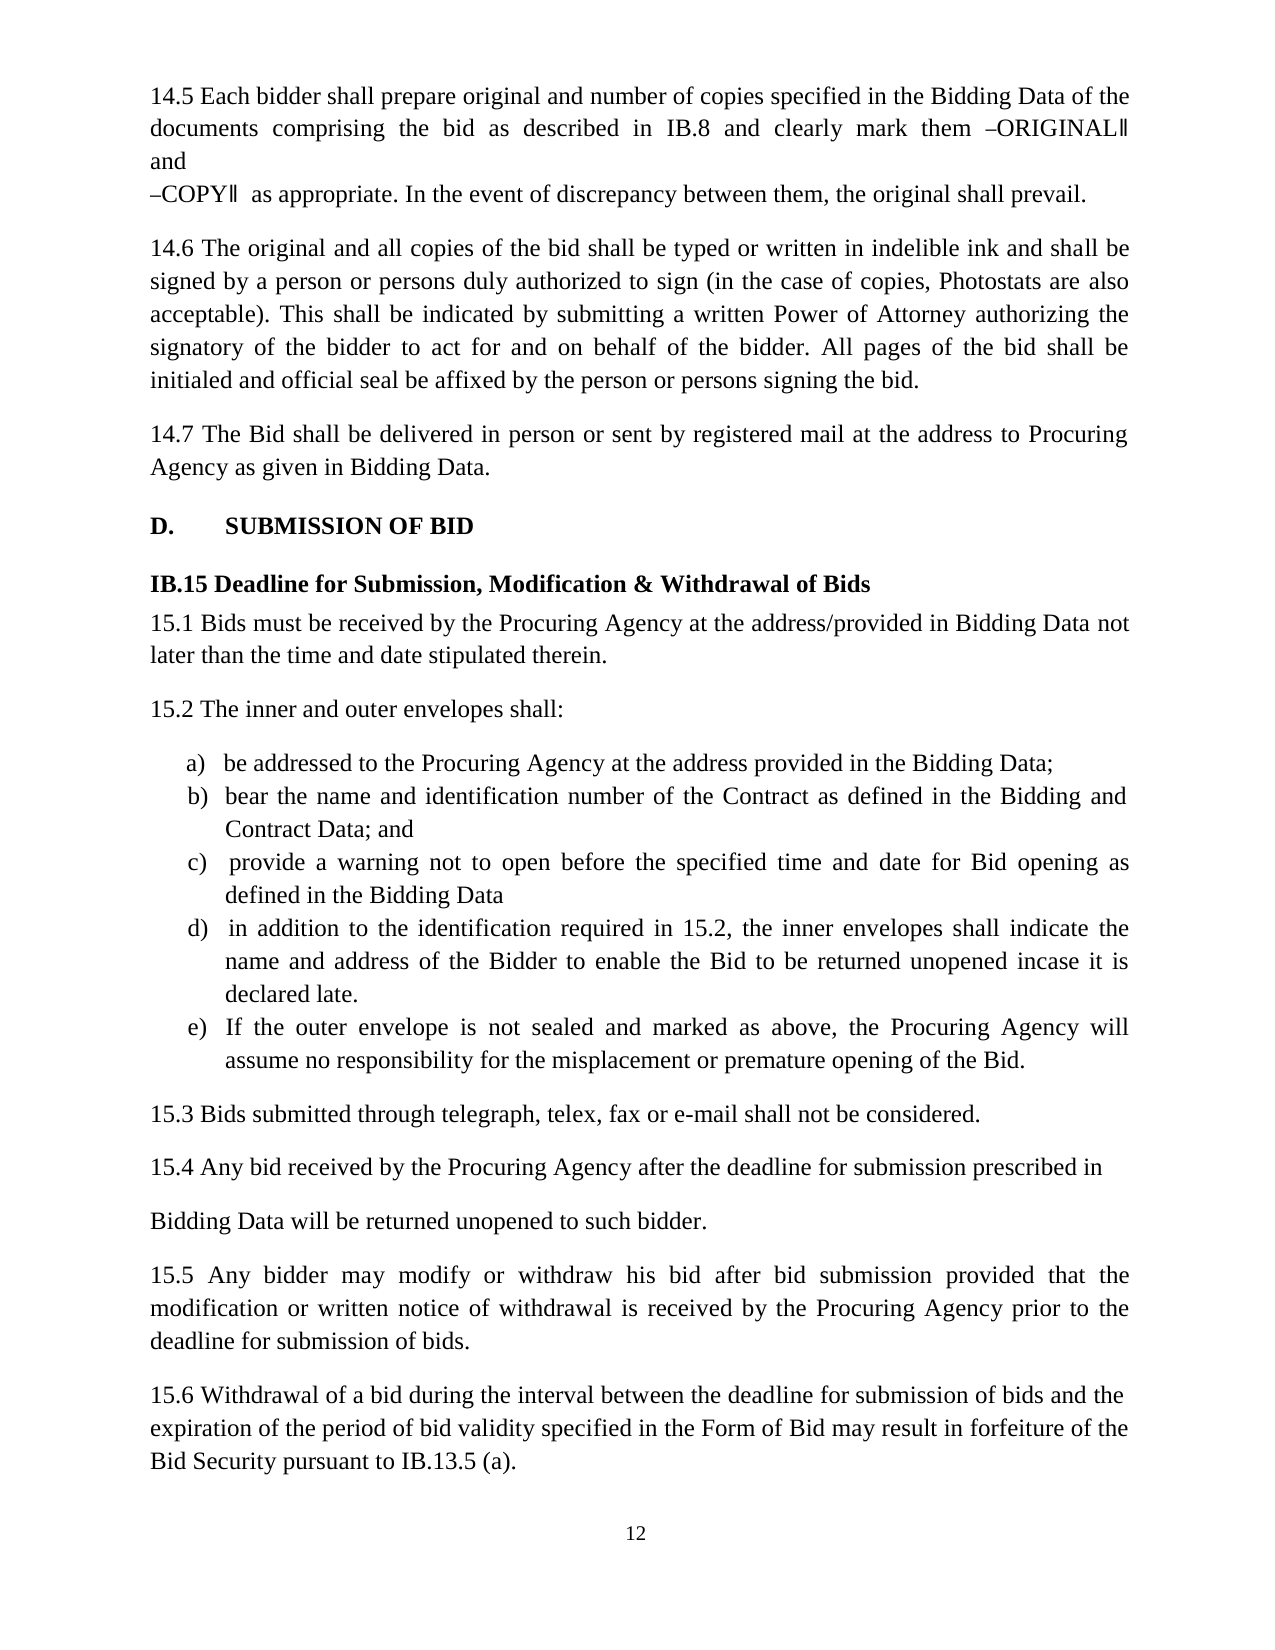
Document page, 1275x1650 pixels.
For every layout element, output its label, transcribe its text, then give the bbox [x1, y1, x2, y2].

text 15.6 Withdrawal of a bid during the interval between the deadline for submission of bids and the expiration of the period of bid validity specified in the Form of Bid may result in forfeiture of the Bid Security pursuant to IB.13.5 (a). [150, 1380, 1129, 1474]
text Contract Data; and [221, 814, 417, 843]
text 15.1 Bids must be received by the Procuring Agency at the address/provided in Bidding Data not later than the time and date stipulated therein. [150, 608, 1129, 669]
text 15.5 Any bidder may modify or withdraw his bid after bid submission provided that the modification or written notice of withdrawal is received by the Procuring Agency prior to the deadline for submission of bids. [150, 1260, 1129, 1355]
text D. SUBMISSION OF BID [150, 511, 477, 540]
text e) If the outer envelope is not sealed and marked as above, the Procuring Agency will assume no responsibility for the misplacement or premature opening of the Bid. [187, 1012, 1129, 1074]
text 15.2 The inner and outer envelopes shall: [150, 694, 567, 723]
text a) be addressed to the Procuring Agency at the address provided in the Bidding Data; [183, 748, 1056, 777]
text 14.6 The original and all copies of the bid shall be typed or written in indelible ink and shall be signed by a person or persons duly authorized to sign (in the case of copies, Photostats are also acceptable). This shall be indicated by submitting a written Power of Attorney authorizing the signatory of the bidder to act for and on behalf of the bidder. All pages of the bid shall be initialed and official seal be affixed by the person or persons signing the bid. [150, 233, 1129, 394]
text b) bear the name and identification number of the Contract as defined in the Bidding and [187, 781, 1137, 810]
text d) in addition to the identification required in 15.2, the inner envelopes shall indicate the name and address of the Bidder to enable the Bid to be returned unopened incase it is declared late. [187, 913, 1129, 1008]
text c) provide a warning not to open before the specified time and date for Bid opening as defined in the Bidding Data [187, 847, 1129, 909]
text Agency as given in Bidding Data. [150, 452, 493, 481]
text 15.4 Any bid received by the Procuring Agency after the deadline for submission prescribed in [150, 1152, 1103, 1181]
text ―COPY‖ as appropriate. In the event of discrepancy between them, the original shall prevail. [150, 179, 1087, 208]
text IB.15 Deadline for Submission, Modification & Withdrawal of Bids [150, 569, 872, 598]
text 15.3 Bids submitted through telegraph, telex, fax or e-mail shall not be considered. [150, 1099, 983, 1127]
text Bidding Data will be returned unopened to such bidder. [150, 1206, 709, 1235]
text 14.5 Each bidder shall prepare original and number of copies specified in the Bidding Data of the documents comprising the bid as described in IB.8 and clearly mark them ―ORIGINAL‖ and [150, 81, 1129, 175]
text 14.7 The Bid shall be delivered in person or sent by registered mail at the address to Procuring [150, 419, 1129, 448]
